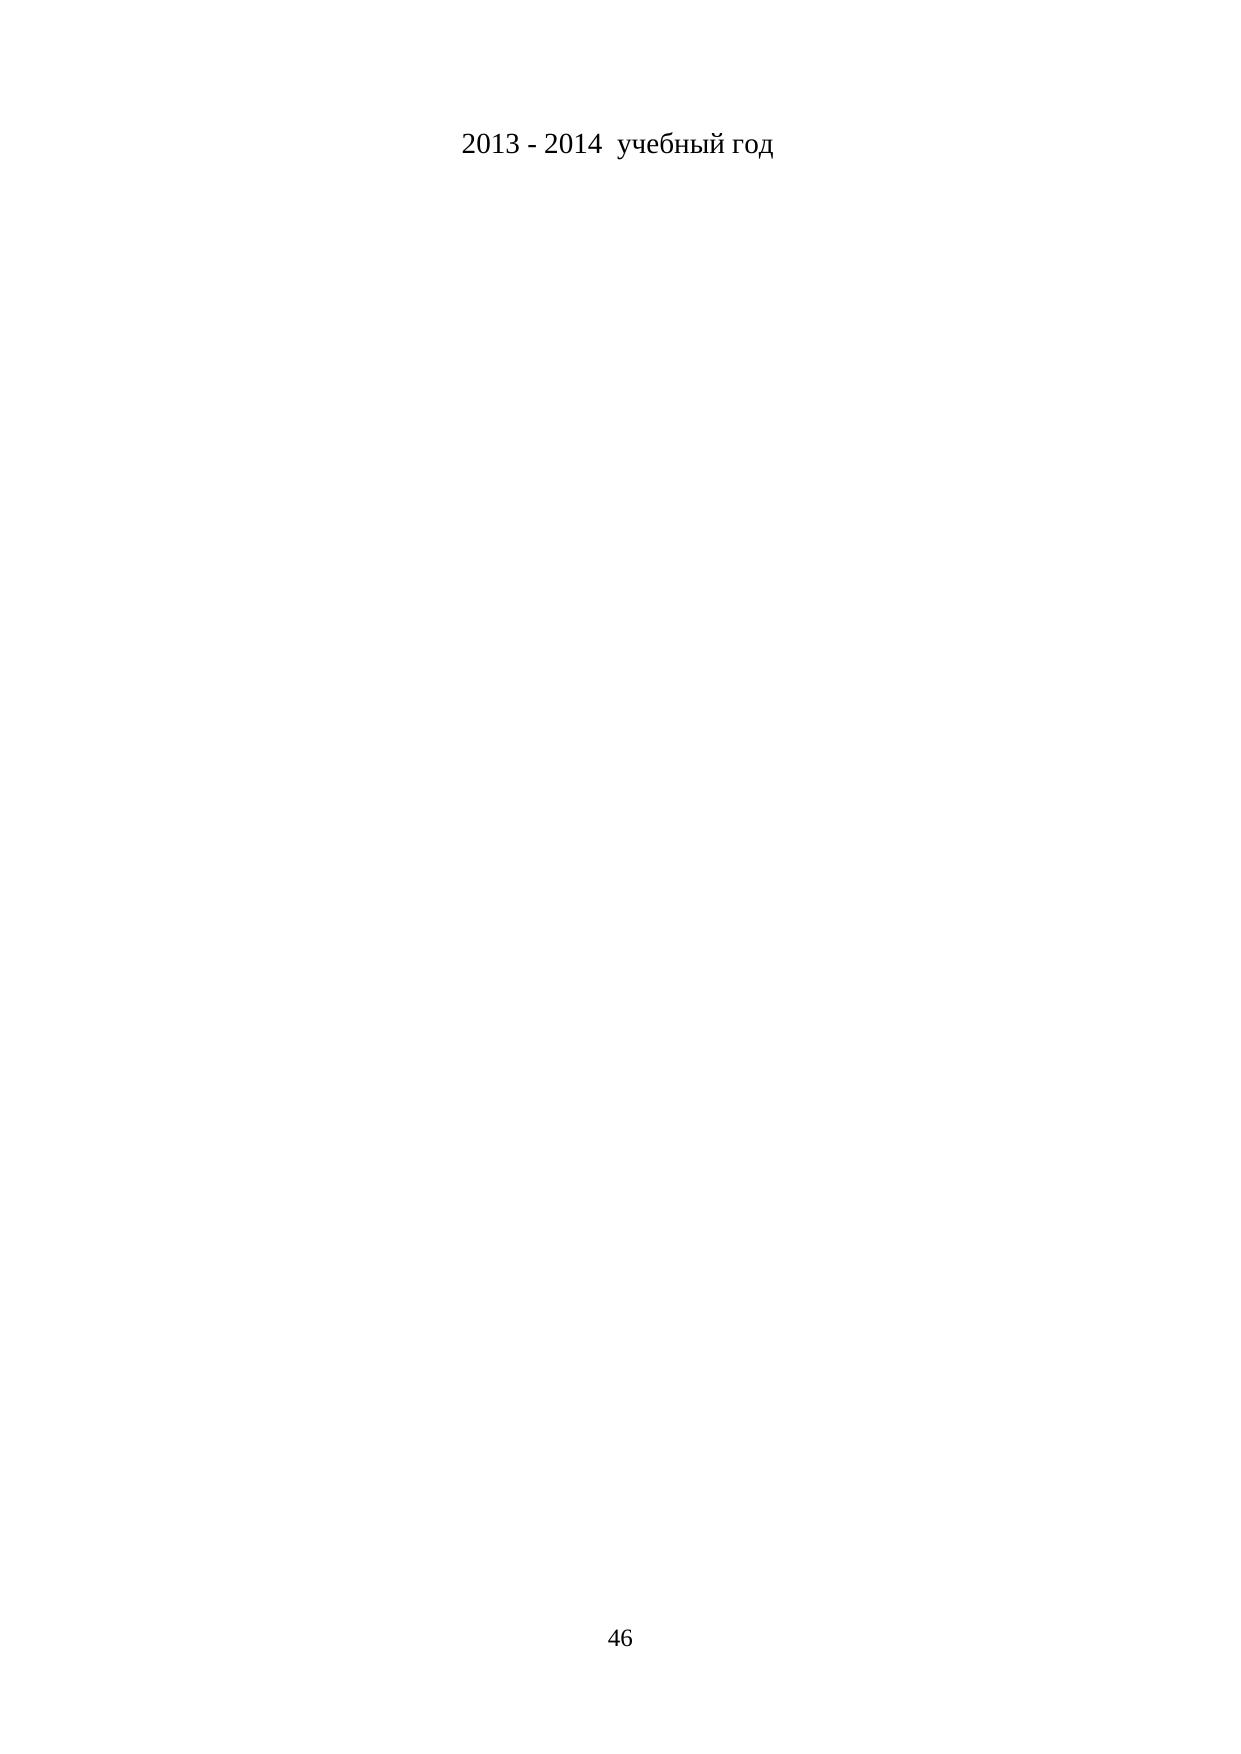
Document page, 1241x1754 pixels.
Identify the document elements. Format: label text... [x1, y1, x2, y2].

text 2013 - 2014 учебный год [89, 126, 1146, 160]
